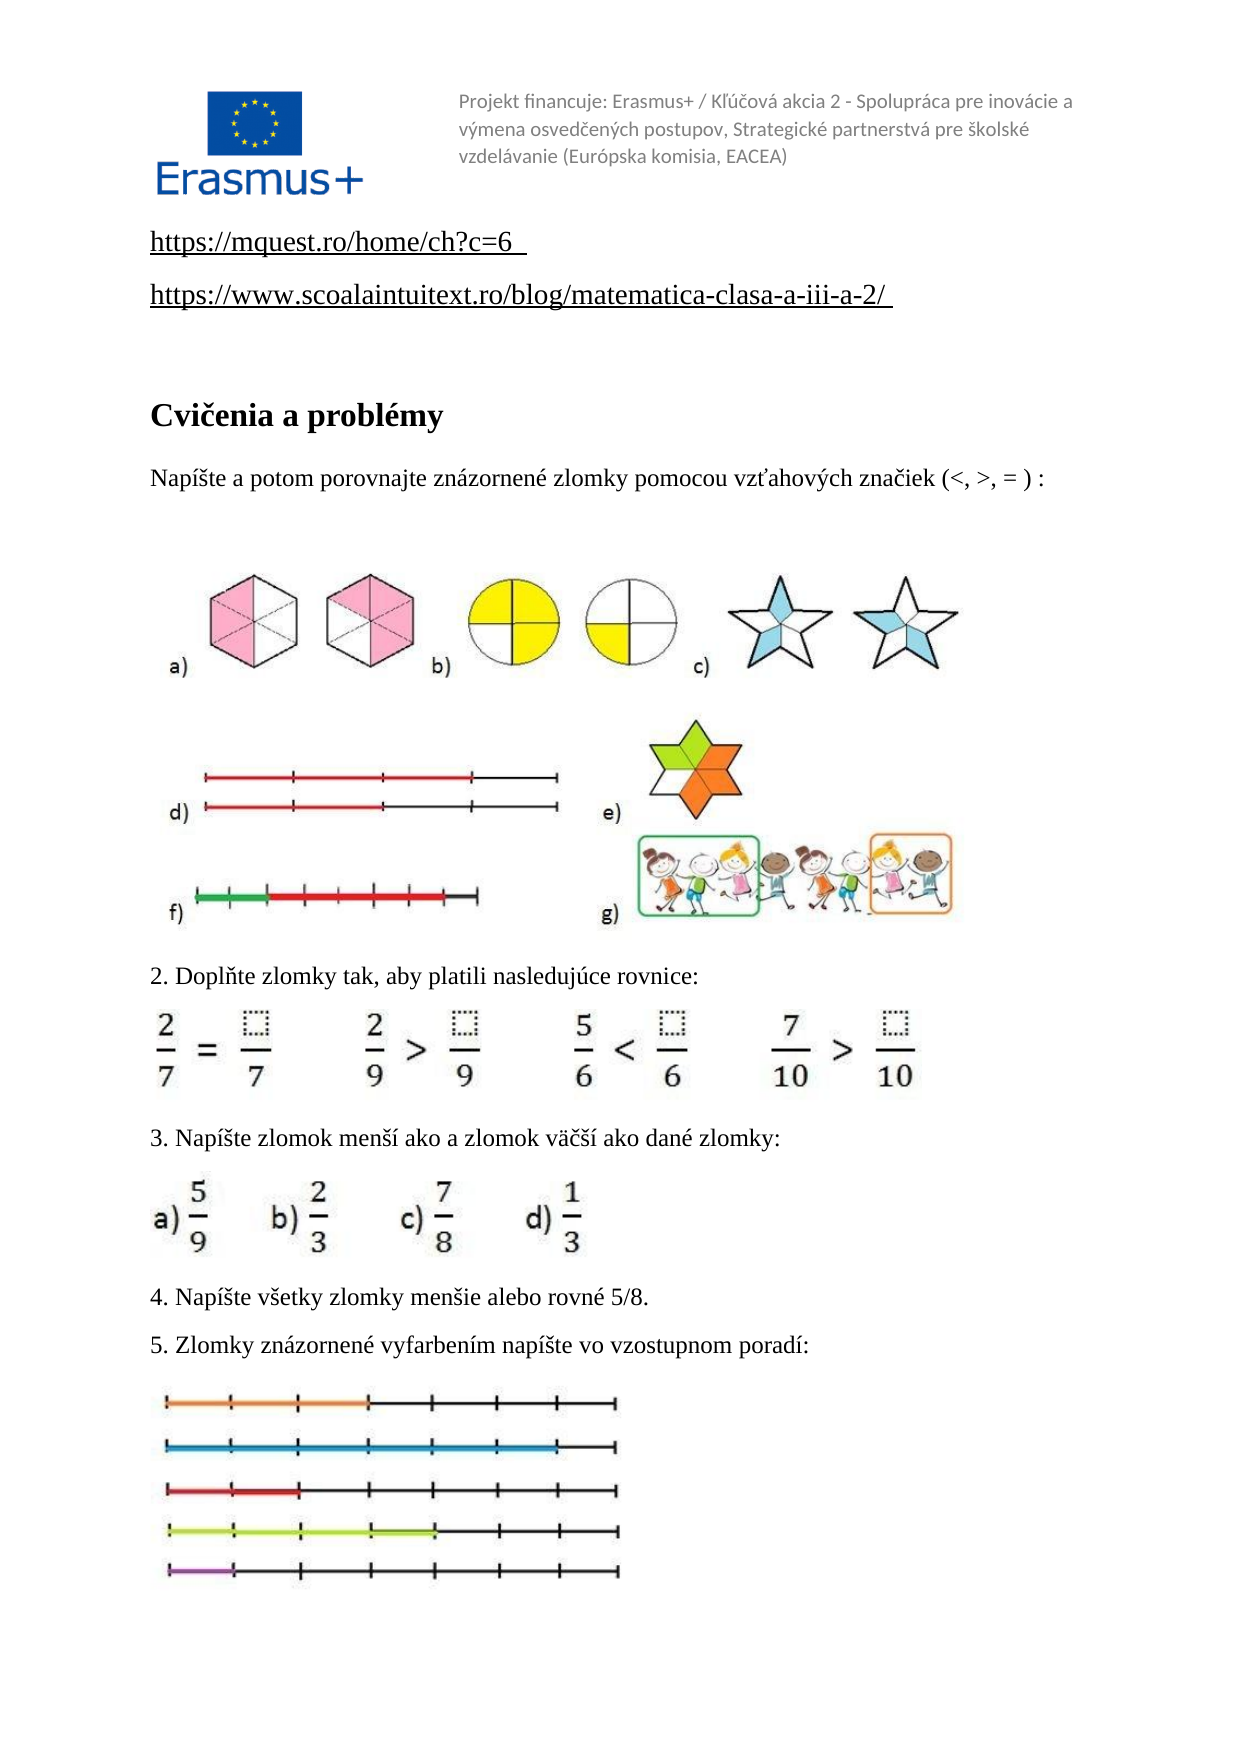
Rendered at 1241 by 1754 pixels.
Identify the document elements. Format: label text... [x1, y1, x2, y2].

text Napíšte a potom porovnajte znázornené zlomky pomocou vzťahových značiek (<, >, = ) : [150, 463, 1090, 491]
text 5. Zlomky znázornené vyfarbením napíšte vo vzostupnom poradí: [150, 1330, 1090, 1358]
picture [150, 558, 966, 943]
picture [150, 73, 365, 197]
text 2. Doplňte zlomky tak, aby platili nasledujúce rovnice: [150, 961, 1090, 990]
text 3. Napíšte zlomok menší ako a zlomok väčší ako dané zlomky: [150, 1123, 1090, 1152]
text https://mquest.ro/home/ch?c=6 [150, 224, 1090, 258]
picture [150, 1171, 588, 1264]
text https://www.scoalaintuitext.ro/blog/matematica-clasa-a-iii-a-2/ [150, 277, 1090, 311]
picture [150, 1377, 630, 1597]
text 4. Napíšte všetky zlomky menšie alebo rovné 5/8. [150, 1282, 1090, 1311]
picture [150, 1009, 923, 1105]
subtitle Cvičenia a problémy [150, 395, 1090, 433]
